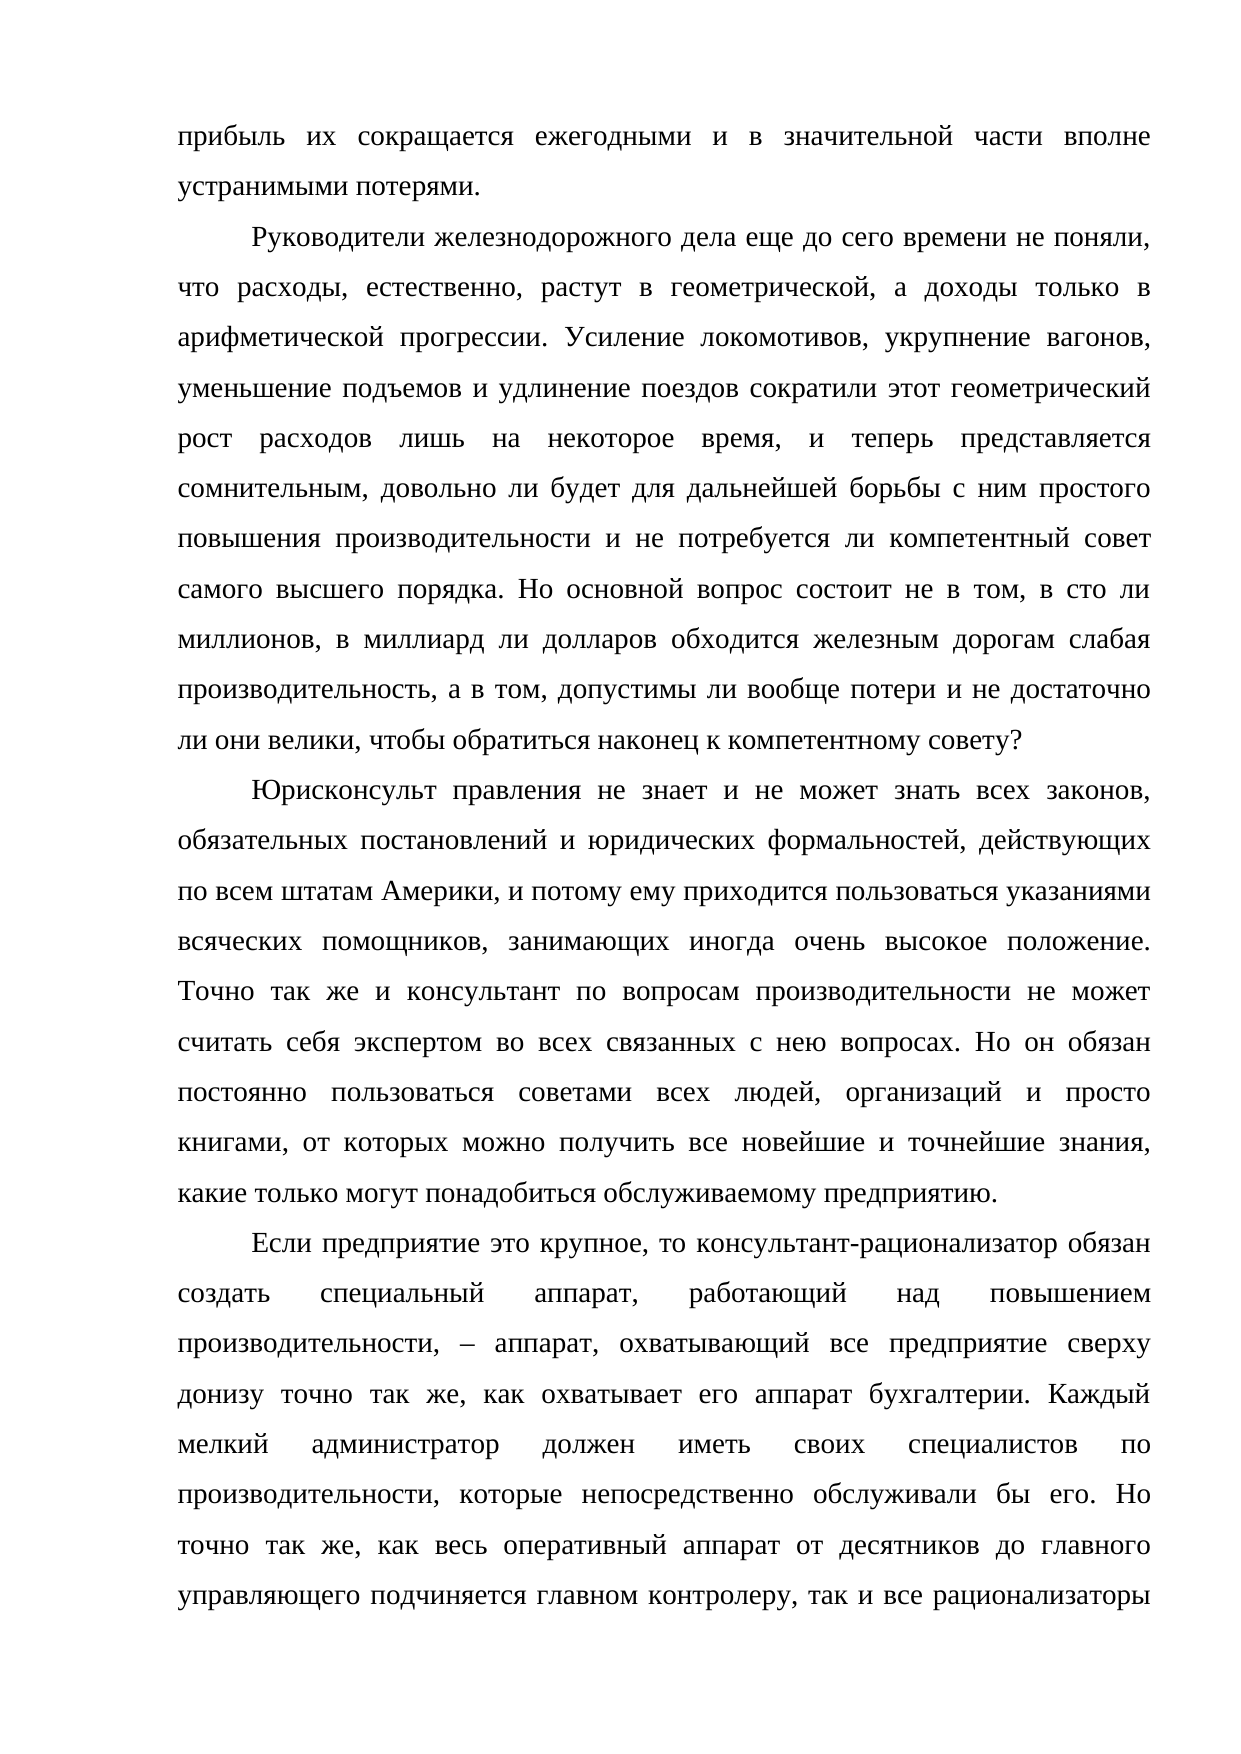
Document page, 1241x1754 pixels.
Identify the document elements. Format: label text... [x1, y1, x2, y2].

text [177, 118, 1152, 202]
text Руководители железнодорожного дела еще до сего времени не поняли, что расходы, естественно, растут в геометрической, а доходы только в арифметической прогрессии. Усиление локомотивов, укрупнение вагонов, уменьшение подъемов и удлинение поездов сократили этот геометрический рост расходов лишь на некоторое время, и теперь представляется сомнительным, довольно ли будет для дальнейшей борьбы с ним простого повышения производительности и не потребуется ли компетентный совет самого высшего порядка. Но основной вопрос состоит не в том, в сто ли миллионов, в миллиард ли долларов обходится железным дорогам слабая производительность, а в том, допустимы ли вообще потери и не достаточно ли они велики, чтобы обратиться наконец к компетентному совету? [177, 219, 1152, 755]
text Юрисконсульт правления не знает и не может знать всех законов, обязательных постановлений и юридических формальностей, действующих по всем штатам Америки, и потому ему приходится пользоваться указаниями всяческих помощников, занимающих иногда очень высокое положение. Точно так же и консультант по вопросам производительности не может считать себя экспертом во всех связанных с нею вопросах. Но он обязан постоянно пользоваться советами всех людей, организаций и просто книгами, от которых можно получить все новейшие и точнейшие знания, какие только могут понадобиться обслуживаемому предприятию. [177, 772, 1152, 1208]
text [177, 1225, 1152, 1611]
